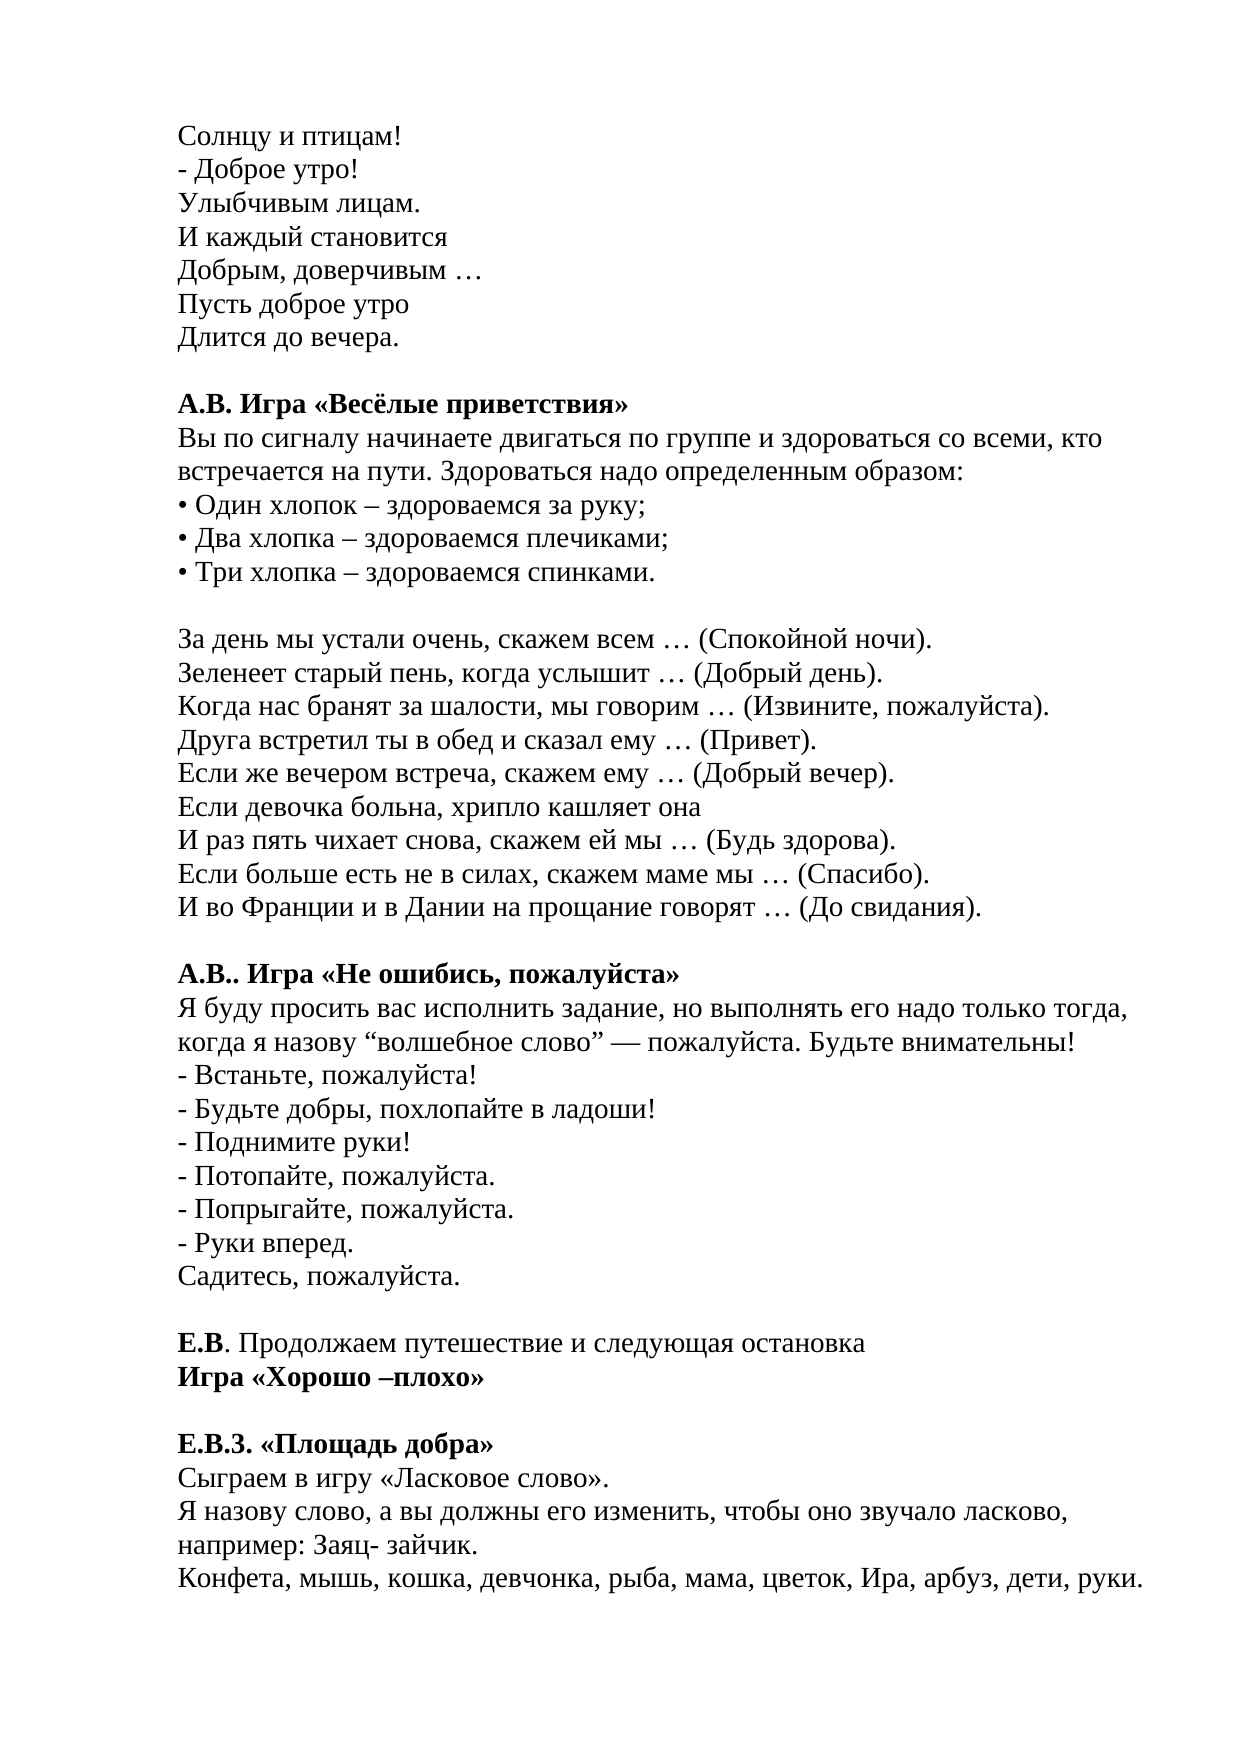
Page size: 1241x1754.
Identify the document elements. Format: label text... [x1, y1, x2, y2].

text Игра «Хорошо –плохо» [177, 1359, 1152, 1393]
text За день мы устали очень, скажем всем … (Спокойной ночи). Зеленеет старый пень, когда услышит … (Добрый день). Когда нас бранят за шалости, мы говорим … (Извините, пожалуйста). Друга встретил ты в обед и сказал ему … (Привет). Если же вечером встреча, скажем ему … (Добрый вечер). Если девочка больна, хрипло кашляет она И раз пять чихает снова, скажем ей мы … (Будь здорова). Если больше есть не в силах, скажем маме мы … (Спасибо). И во Франции и в Дании на прощание говорят … (До свидания). А.В.. Игра «Не ошибись, пожалуйста» Я буду просить вас исполнить задание, но выполнять его надо только тогда, когда я назову “волшебное слово” — пожалуйста. Будьте внимательны! - Встаньте, пожалуйста! - Будьте добры, похлопайте в ладоши! - Поднимите руки! - Потопайте, пожалуйста. - Попрыгайте, пожалуйста. - Руки вперед. Садитесь, пожалуйста. Е.В. Продолжаем путешествие и следующая остановка [177, 588, 1152, 1359]
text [177, 118, 1152, 588]
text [177, 1426, 1152, 1627]
